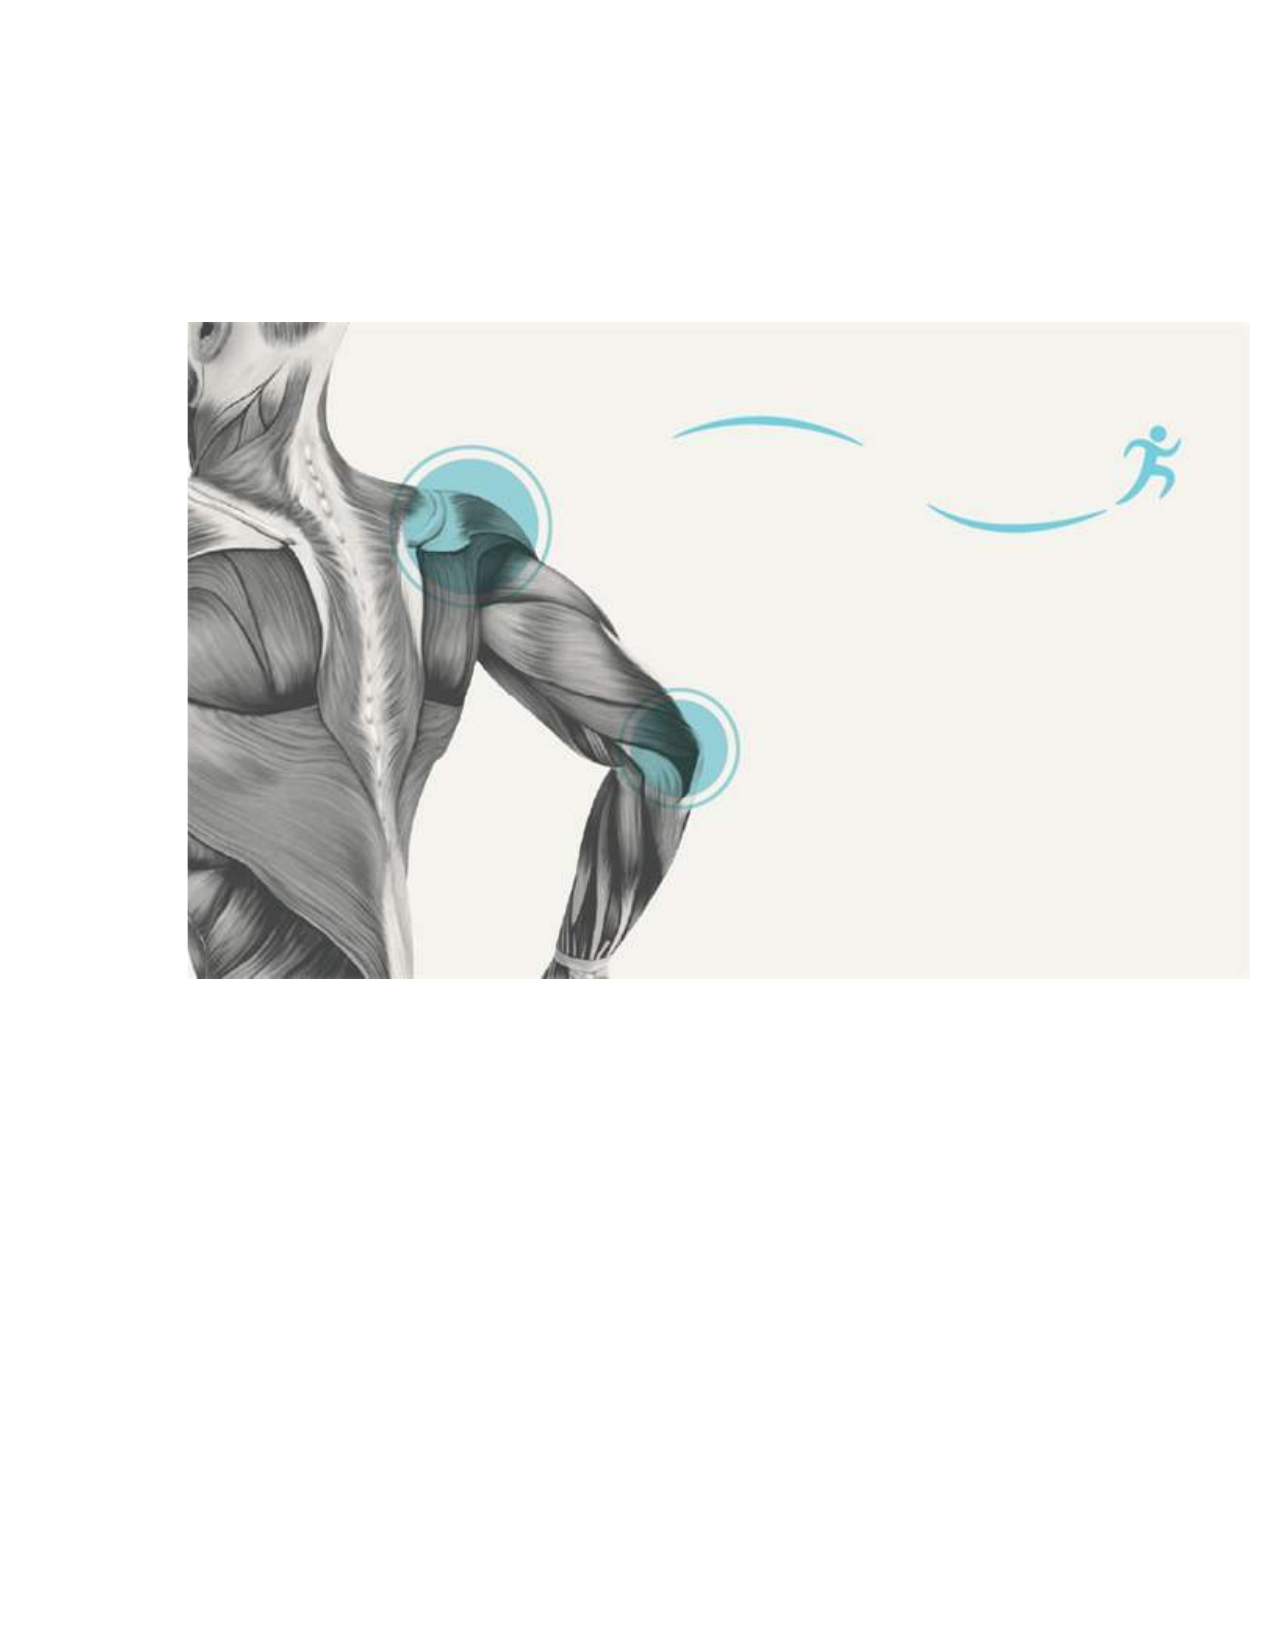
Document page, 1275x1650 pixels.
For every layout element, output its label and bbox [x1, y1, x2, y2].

picture [187, 322, 1250, 979]
